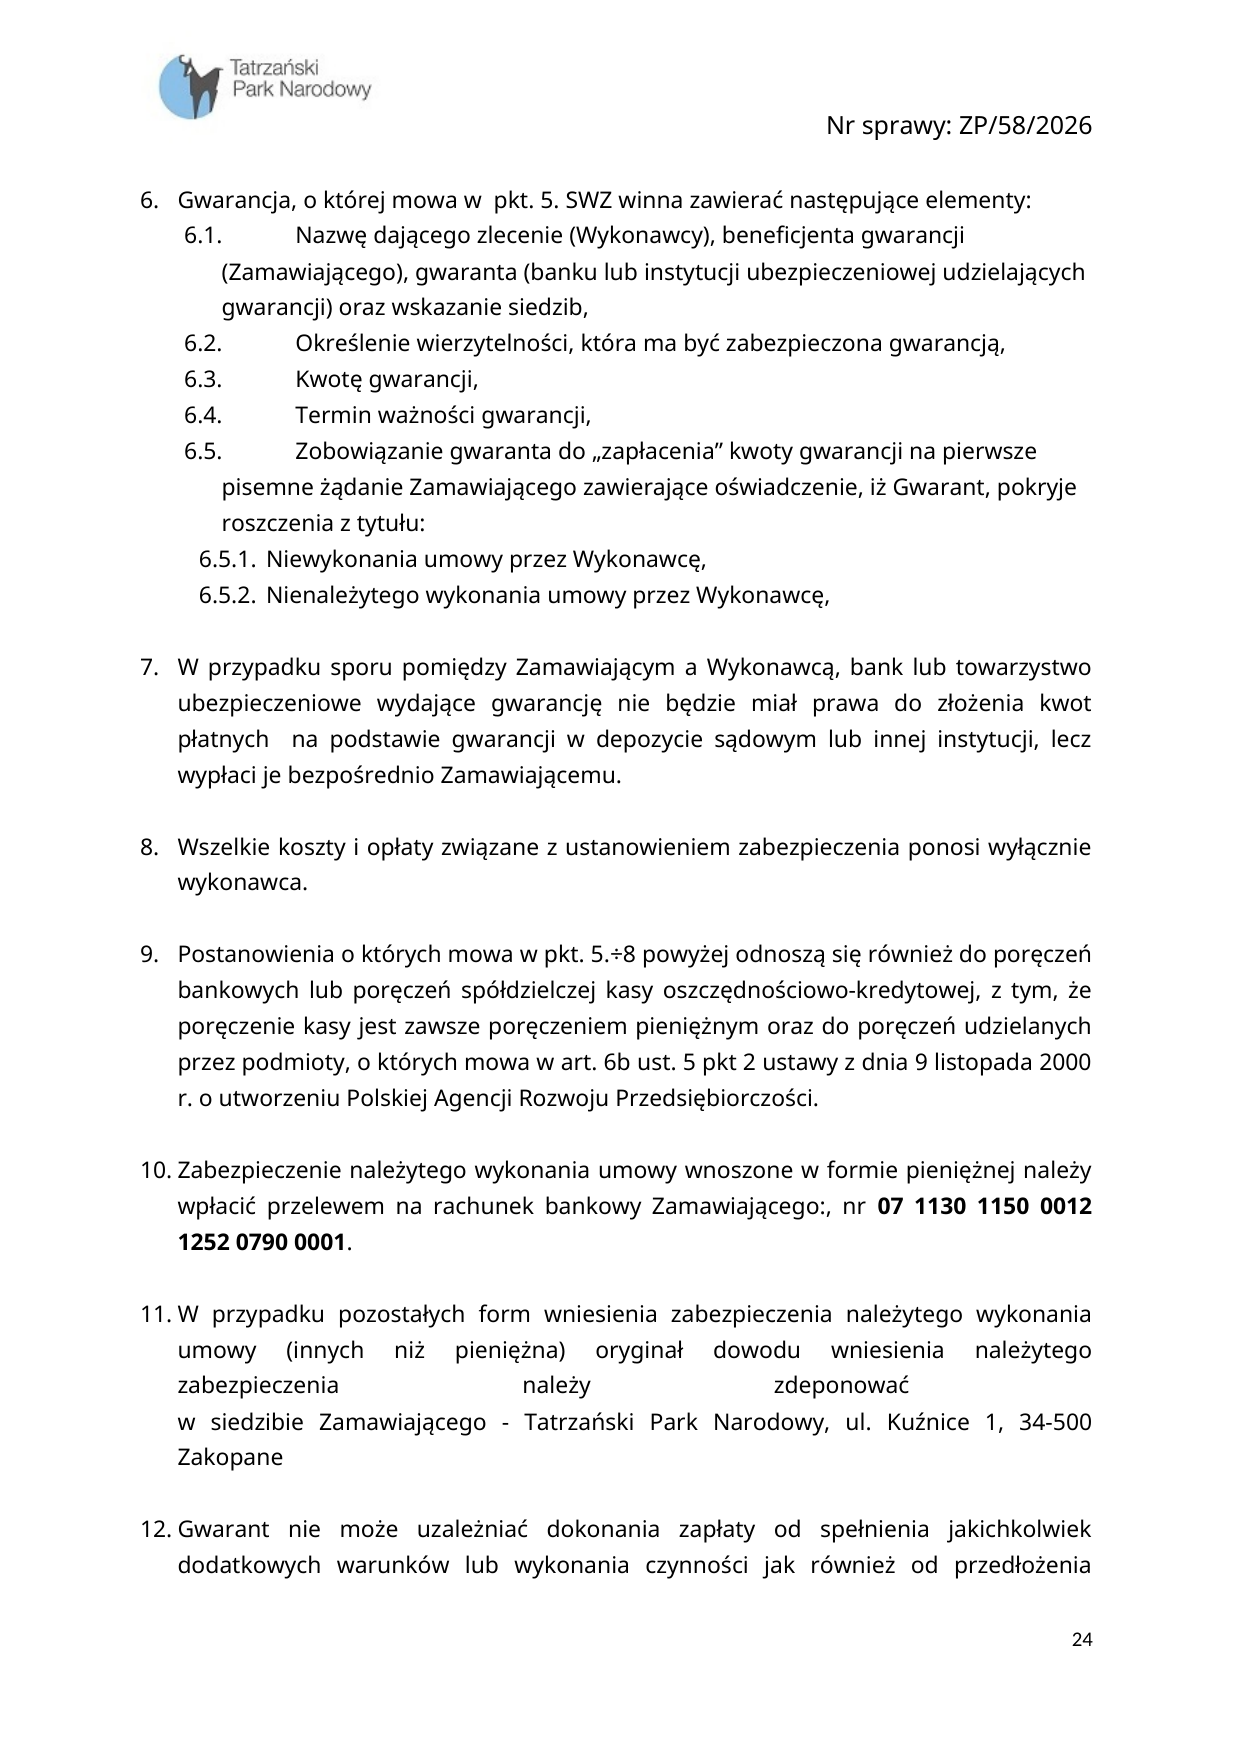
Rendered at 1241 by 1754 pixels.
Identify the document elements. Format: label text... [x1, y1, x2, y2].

list W przypadku pozostałych form wniesienia zabezpieczenia należytego wykonania umowy (innych niż pieniężna) oryginał dowodu wniesienia należytego zabezpieczenia należy zdeponować w siedzibie Zamawiającego - Tatrzański Park Narodowy, ul. Kuźnice 1, 34-500 Zakopane [140, 1298, 1093, 1473]
picture [125, 9, 408, 146]
list Zabezpieczenie należytego wykonania umowy wnoszone w formie pieniężnej należy wpłacić przelewem na rachunek bankowy Zamawiającego:, nr 07 1130 1150 0012 1252 0790 0001. [140, 1154, 1093, 1257]
list Postanowienia o których mowa w pkt. 5.÷8 powyżej odnoszą się również do poręczeń bankowych lub poręczeń spółdzielczej kasy oszczędnościowo-kredytowej, z tym, że poręczenie kasy jest zawsze poręczeniem pieniężnym oraz do poręczeń udzielanych przez podmioty, o których mowa w art. 6b ust. 5 pkt 2 ustawy z dnia 9 listopada 2000 r. o utworzeniu Polskiej Agencji Rozwoju Przedsiębiorczości. [140, 938, 1093, 1113]
list Gwarancja, o której mowa w pkt. 5. SWZ winna zawierać następujące elementy: [140, 183, 1093, 215]
list Wszelkie koszty i opłaty związane z ustanowieniem zabezpieczenia ponosi wyłącznie wykonawca. [140, 830, 1093, 898]
list Określenie wierzytelności, która ma być zabezpieczona gwarancją, [184, 327, 1093, 358]
list Kwotę gwarancji, [184, 363, 1093, 394]
list Zobowiązanie gwaranta do „zapłacenia” kwoty gwarancji na pierwsze pisemne żądanie Zamawiającego zawierające oświadczenie, iż Gwarant, pokryje roszczenia z tytułu: [184, 435, 1093, 538]
list Niewykonania umowy przez Wykonawcę, [199, 543, 1093, 574]
list Termin ważności gwarancji, [184, 399, 1093, 430]
list Nienależytego wykonania umowy przez Wykonawcę, [199, 579, 1093, 610]
list W przypadku sporu pomiędzy Zamawiającym a Wykonawcą, bank lub towarzystwo ubezpieczeniowe wydające gwarancję nie będzie miał prawa do złożenia kwot płatnych na podstawie gwarancji w depozycie sądowym lub innej instytucji, lecz wypłaci je bezpośrednio Zamawiającemu. [140, 651, 1093, 790]
list Nazwę dającego zlecenie (Wykonawcy), beneficjenta gwarancji (Zamawiającego), gwaranta (banku lub instytucji ubezpieczeniowej udzielających gwarancji) oraz wskazanie siedzib, [184, 219, 1093, 323]
